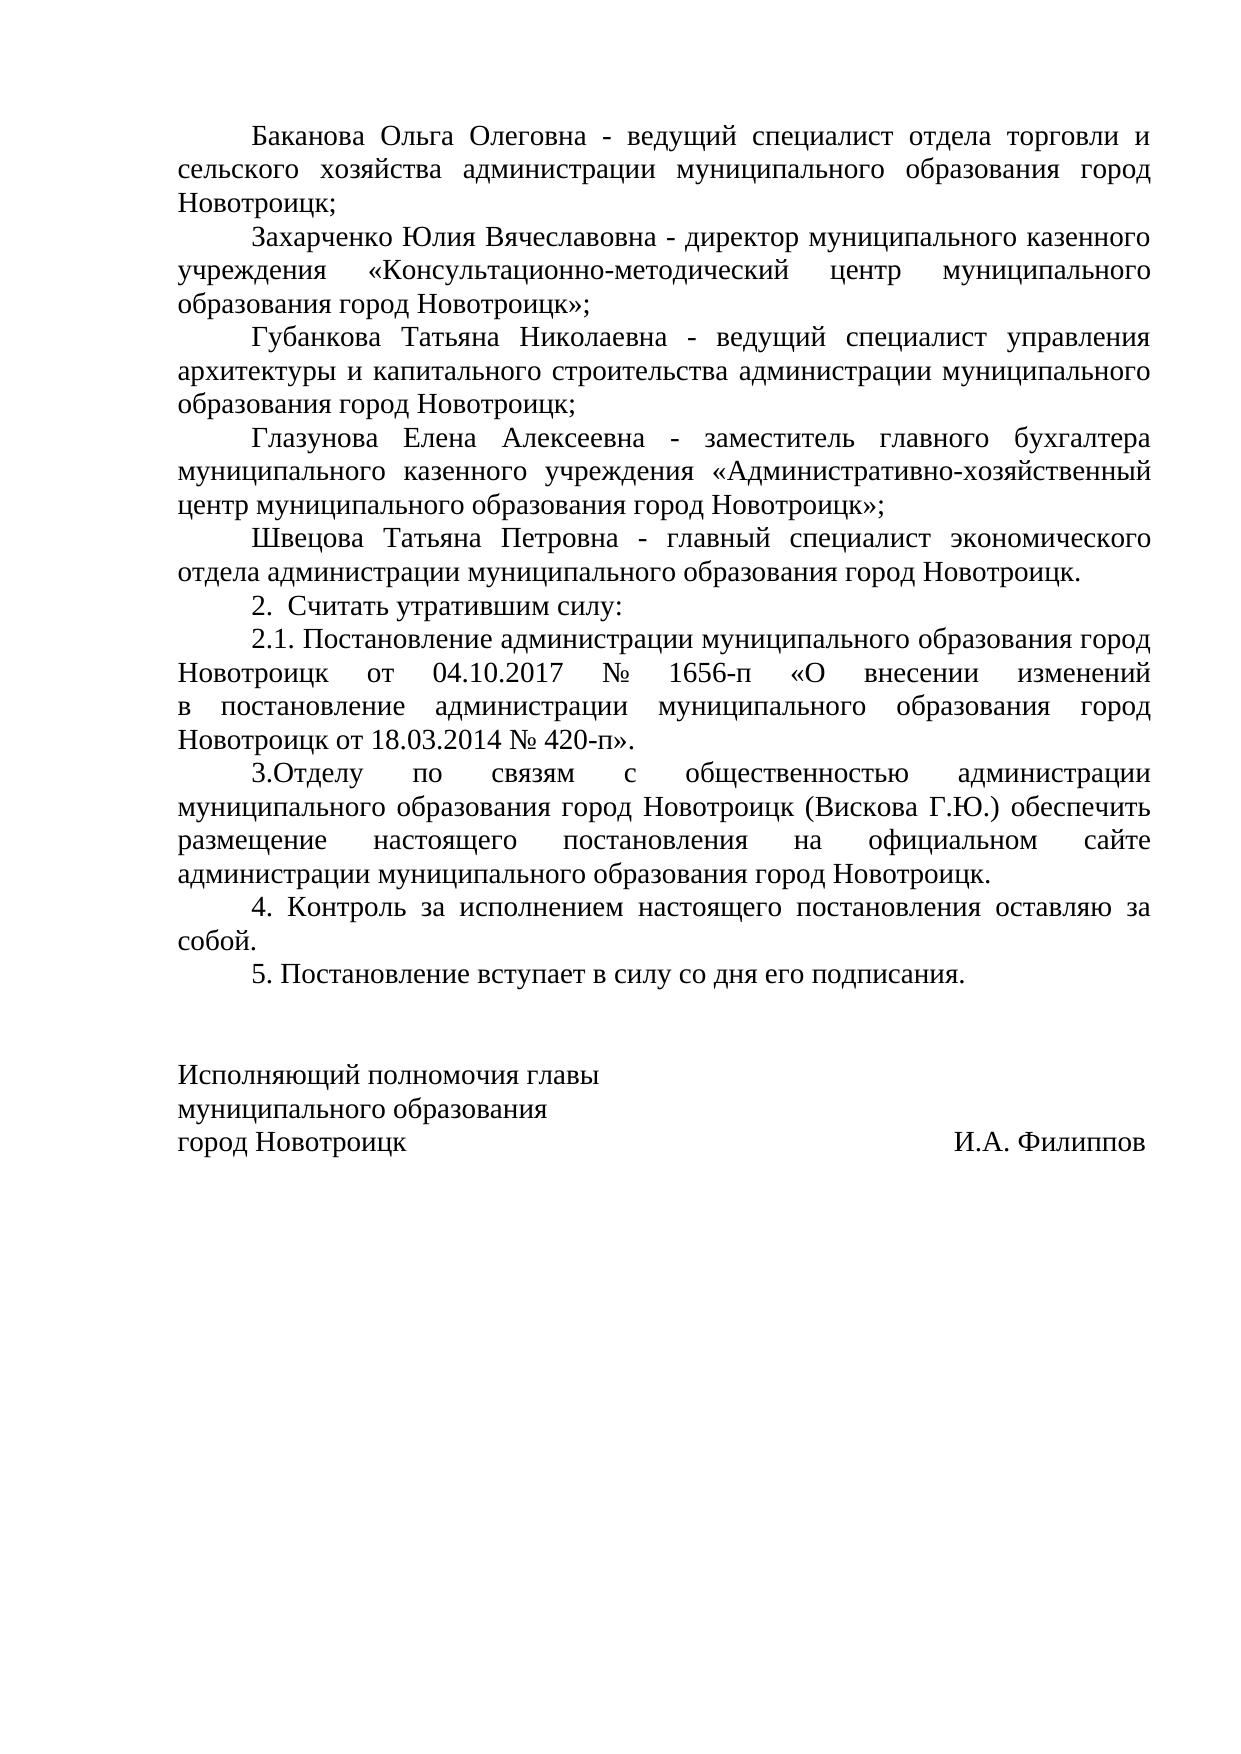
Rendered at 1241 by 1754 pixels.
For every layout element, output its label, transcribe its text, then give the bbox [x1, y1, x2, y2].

text 2. Считать утратившим силу: [251, 588, 1152, 621]
text Губанкова Татьяна Николаевна - ведущий специалист управления архитектуры и капитального строительства администрации муниципального образования город Новотроицк; [177, 319, 1152, 420]
text 4. Контроль за исполнением настоящего постановления оставляю за собой. [177, 889, 1152, 957]
text Глазунова Елена Алексеевна - заместитель главного бухгалтера муниципального казенного учреждения «Административно-хозяйственный центр муниципального образования город Новотроицк»; [177, 420, 1152, 521]
text 5. Постановление вступает в силу со дня его подписания. [177, 957, 1152, 990]
text Швецова Татьяна Петровна - главный специалист экономического отдела администрации муниципального образования город Новотроицк. [177, 521, 1152, 588]
text муниципального образования [177, 1091, 1152, 1124]
text Исполняющий полномочия главы [177, 1057, 1152, 1091]
text 3.Отделу по связям с общественностью администрации муниципального образования город Новотроицк (Вискова Г.Ю.) обеспечить размещение настоящего постановления на официальном сайте администрации муниципального образования город Новотроицк. [177, 755, 1152, 889]
text 2.1. Постановление администрации муниципального образования город Новотроицк от 04.10.2017 № 1656-п «О внесении изменений в постановление администрации муниципального образования город Новотроицк от 18.03.2014 № 420-п». [177, 621, 1152, 755]
text город Новотроицк И.А. Филиппов [177, 1124, 1152, 1158]
text Баканова Ольга Олеговна - ведущий специалист отдела торговли и сельского хозяйства администрации муниципального образования город Новотроицк; [177, 118, 1152, 219]
text Захарченко Юлия Вячеславовна - директор муниципального казенного учреждения «Консультационно-методический центр муниципального образования город Новотроицк»; [177, 219, 1152, 319]
